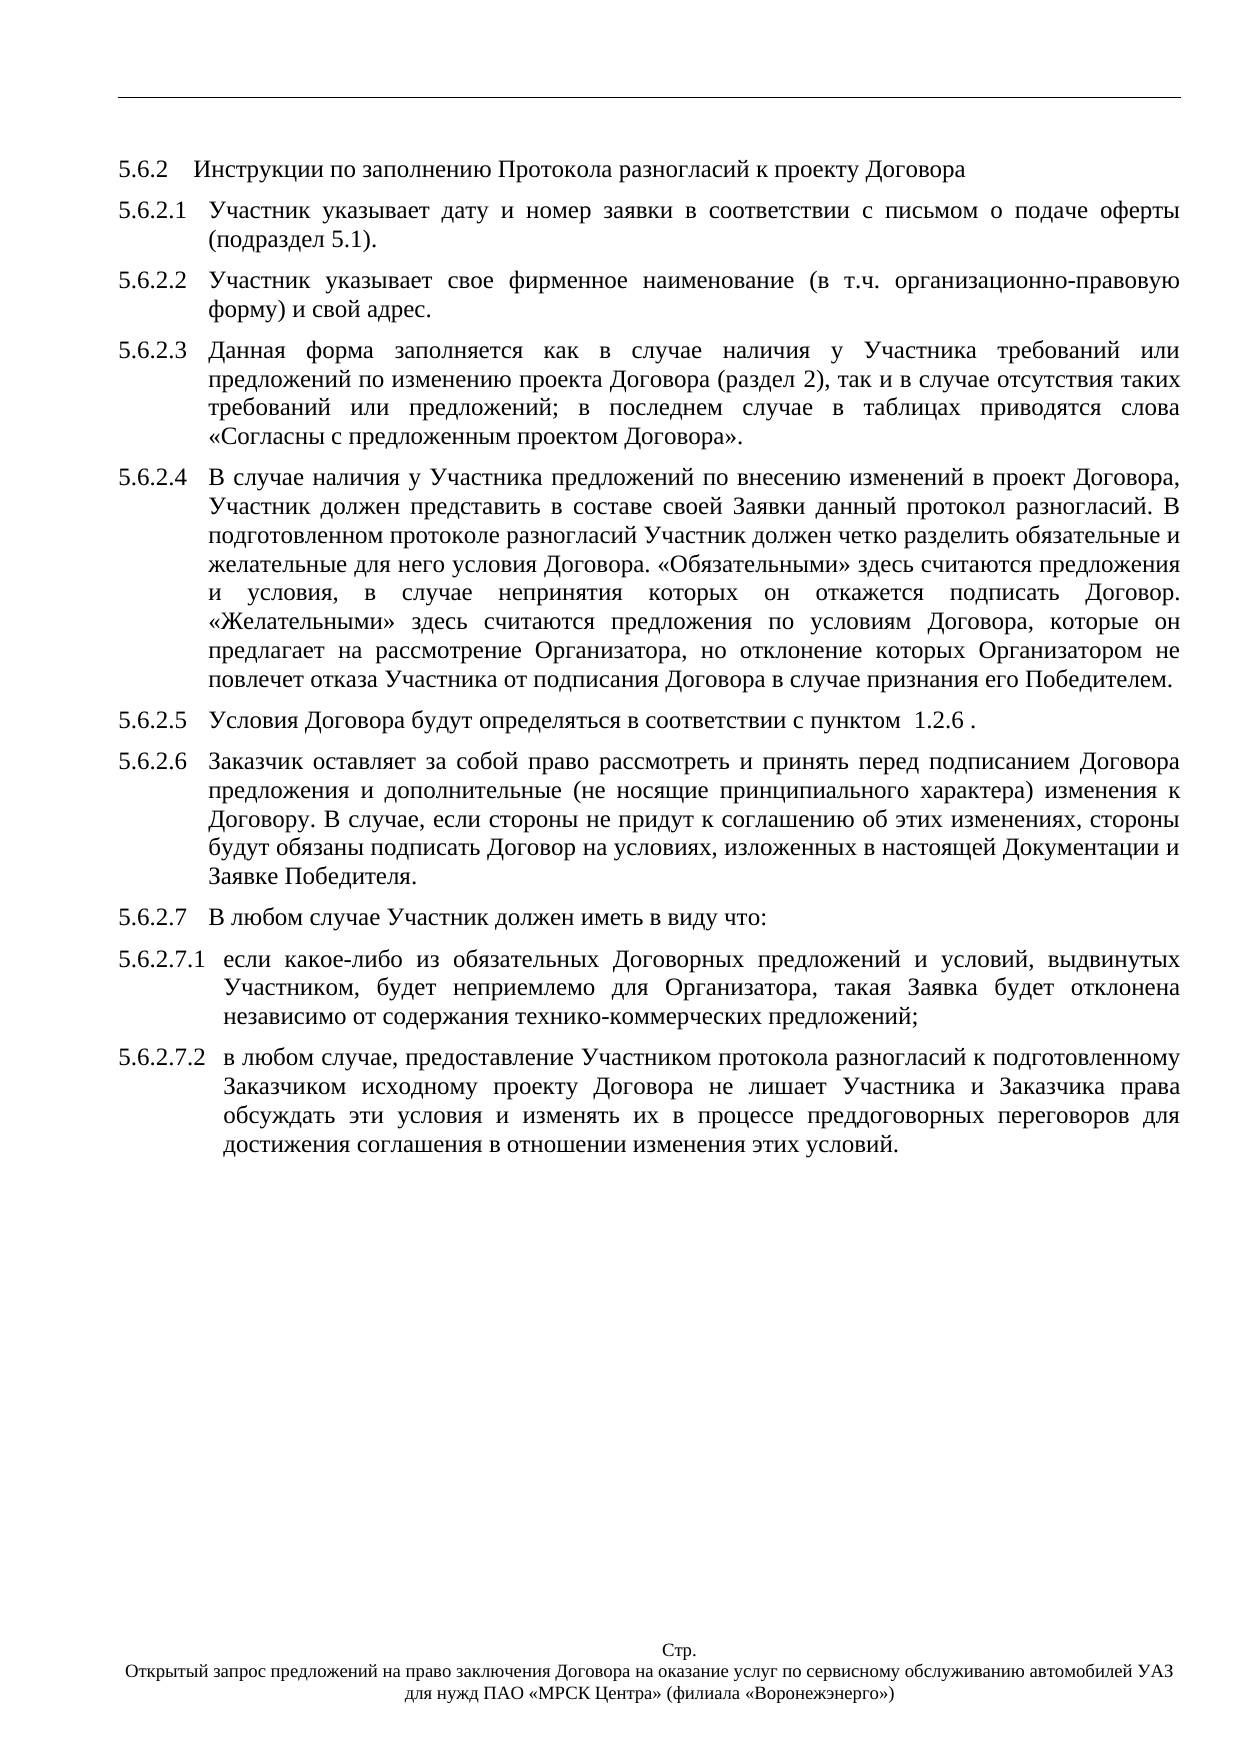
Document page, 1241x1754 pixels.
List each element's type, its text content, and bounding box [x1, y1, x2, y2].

subtitle Инструкции по заполнению Протокола разногласий к проекту Договора [118, 154, 1181, 182]
list если какое-либо из обязательных Договорных предложений и условий, выдвинутых Участником, будет неприемлемо для Организатора, такая Заявка будет отклонена независимо от содержания технико-коммерческих предложений; [118, 944, 1181, 1030]
list Условия Договора будут определяться в соответствии с пунктом 1.2.6 . [118, 705, 1181, 734]
list в любом случае, предоставление Участником протокола разногласий к подготовленному Заказчиком исходному проекту Договора не лишает Участника и Заказчика права обсуждать эти условия и изменять их в процессе преддоговорных переговоров для достижения соглашения в отношении изменения этих условий. [118, 1042, 1181, 1157]
list В любом случае Участник должен иметь в виду что: [118, 902, 1181, 931]
list Заказчик оставляет за собой право рассмотреть и принять перед подписанием Договора предложения и дополнительные (не носящие принципиального характера) изменения к Договору. В случае, если стороны не придут к соглашению об этих изменениях, стороны будут обязаны подписать Договор на условиях, изложенных в настоящей Документации и Заявке Победителя. [118, 746, 1181, 890]
list В случае наличия у Участника предложений по внесению изменений в проект Договора, Участник должен представить в составе своей Заявки данный протокол разногласий. В подготовленном протоколе разногласий Участник должен четко разделить обязательные и желательные для него условия Договора. «Обязательными» здесь считаются предложения и условия, в случае непринятия которых он откажется подписать Договор. «Желательными» здесь считаются предложения по условиям Договора, которые он предлагает на рассмотрение Организатора, но отклонение которых Организатором не повлечет отказа Участника от подписания Договора в случае признания его Победителем. [118, 462, 1181, 692]
list Данная форма заполняется как в случае наличия у Участника требований или предложений по изменению проекта Договора (раздел 2), так и в случае отсутствия таких требований или предложений; в последнем случае в таблицах приводятся слова «Согласны с предложенным проектом Договора». [118, 335, 1181, 450]
list Участник указывает дату и номер заявки в соответствии с письмом о подаче оферты (подраздел 5.1). [118, 195, 1181, 252]
list Участник указывает свое фирменное наименование (в т.ч. организационно-правовую форму) и свой адрес. [118, 265, 1181, 322]
